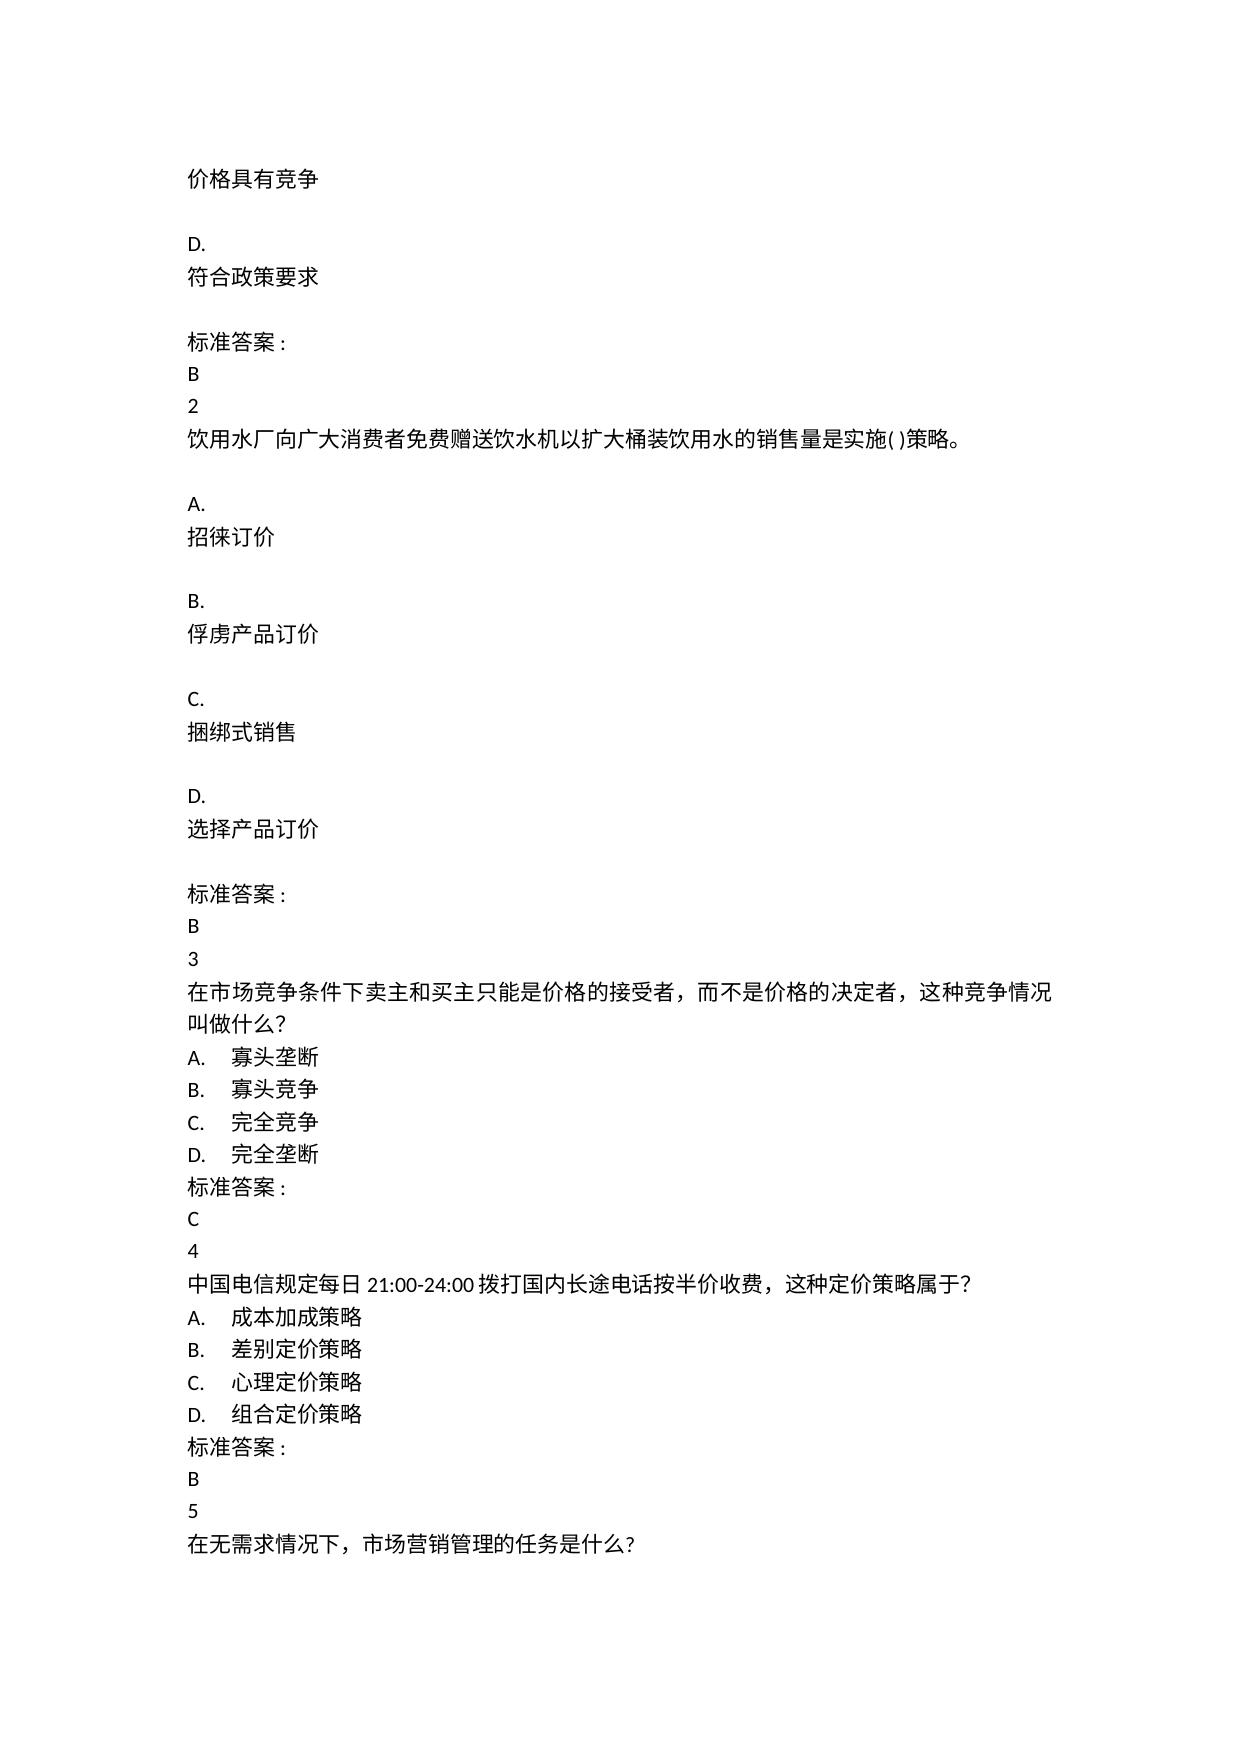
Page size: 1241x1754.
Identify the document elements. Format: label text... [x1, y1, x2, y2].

text 标准答案 : [187, 1429, 1053, 1462]
text C. 心理定价策略 [187, 1364, 1053, 1397]
text 在市场竞争条件下卖主和买主只能是价格的接受者，而不是价格的决定者，这种竞争情况叫做什么？ [187, 974, 1053, 1039]
text 在无需求情况下，市场营销管理的任务是什么? [187, 1527, 1053, 1559]
text 2 [187, 389, 1053, 422]
text C. [187, 682, 1053, 714]
text 3 [187, 942, 1053, 974]
text 选择产品订价 [187, 812, 1053, 844]
text 4 [187, 1234, 1053, 1267]
text 标准答案 : [187, 1169, 1053, 1202]
text 捆绑式销售 [187, 714, 1053, 747]
text B. 差别定价策略 [187, 1332, 1053, 1364]
text B [187, 357, 1053, 389]
text B. 寡头竞争 [187, 1072, 1053, 1104]
text 饮用水厂向广大消费者免费赠送饮水机以扩大桶装饮用水的销售量是实施( )策略。 [187, 422, 1053, 454]
text A. 寡头垄断 [187, 1039, 1053, 1072]
text B [187, 1462, 1053, 1494]
text D. 组合定价策略 [187, 1397, 1053, 1429]
text 俘虏产品订价 [187, 617, 1053, 649]
text 标准答案 : [187, 877, 1053, 909]
text D. [187, 227, 1053, 259]
text 中国电信规定每日21:00-24:00拨打国内长途电话按半价收费，这种定价策略属于？ [187, 1267, 1053, 1299]
text A. 成本加成策略 [187, 1299, 1053, 1332]
text 价格具有竞争 [187, 162, 1053, 194]
text 标准答案 : [187, 324, 1053, 357]
text 5 [187, 1494, 1053, 1527]
text D. [187, 779, 1053, 812]
text C. 完全竞争 [187, 1104, 1053, 1137]
text 招徕订价 [187, 519, 1053, 552]
text C [187, 1202, 1053, 1234]
text 符合政策要求 [187, 259, 1053, 292]
text B [187, 909, 1053, 942]
text B. [187, 584, 1053, 617]
text A. [187, 487, 1053, 519]
text D. 完全垄断 [187, 1137, 1053, 1169]
